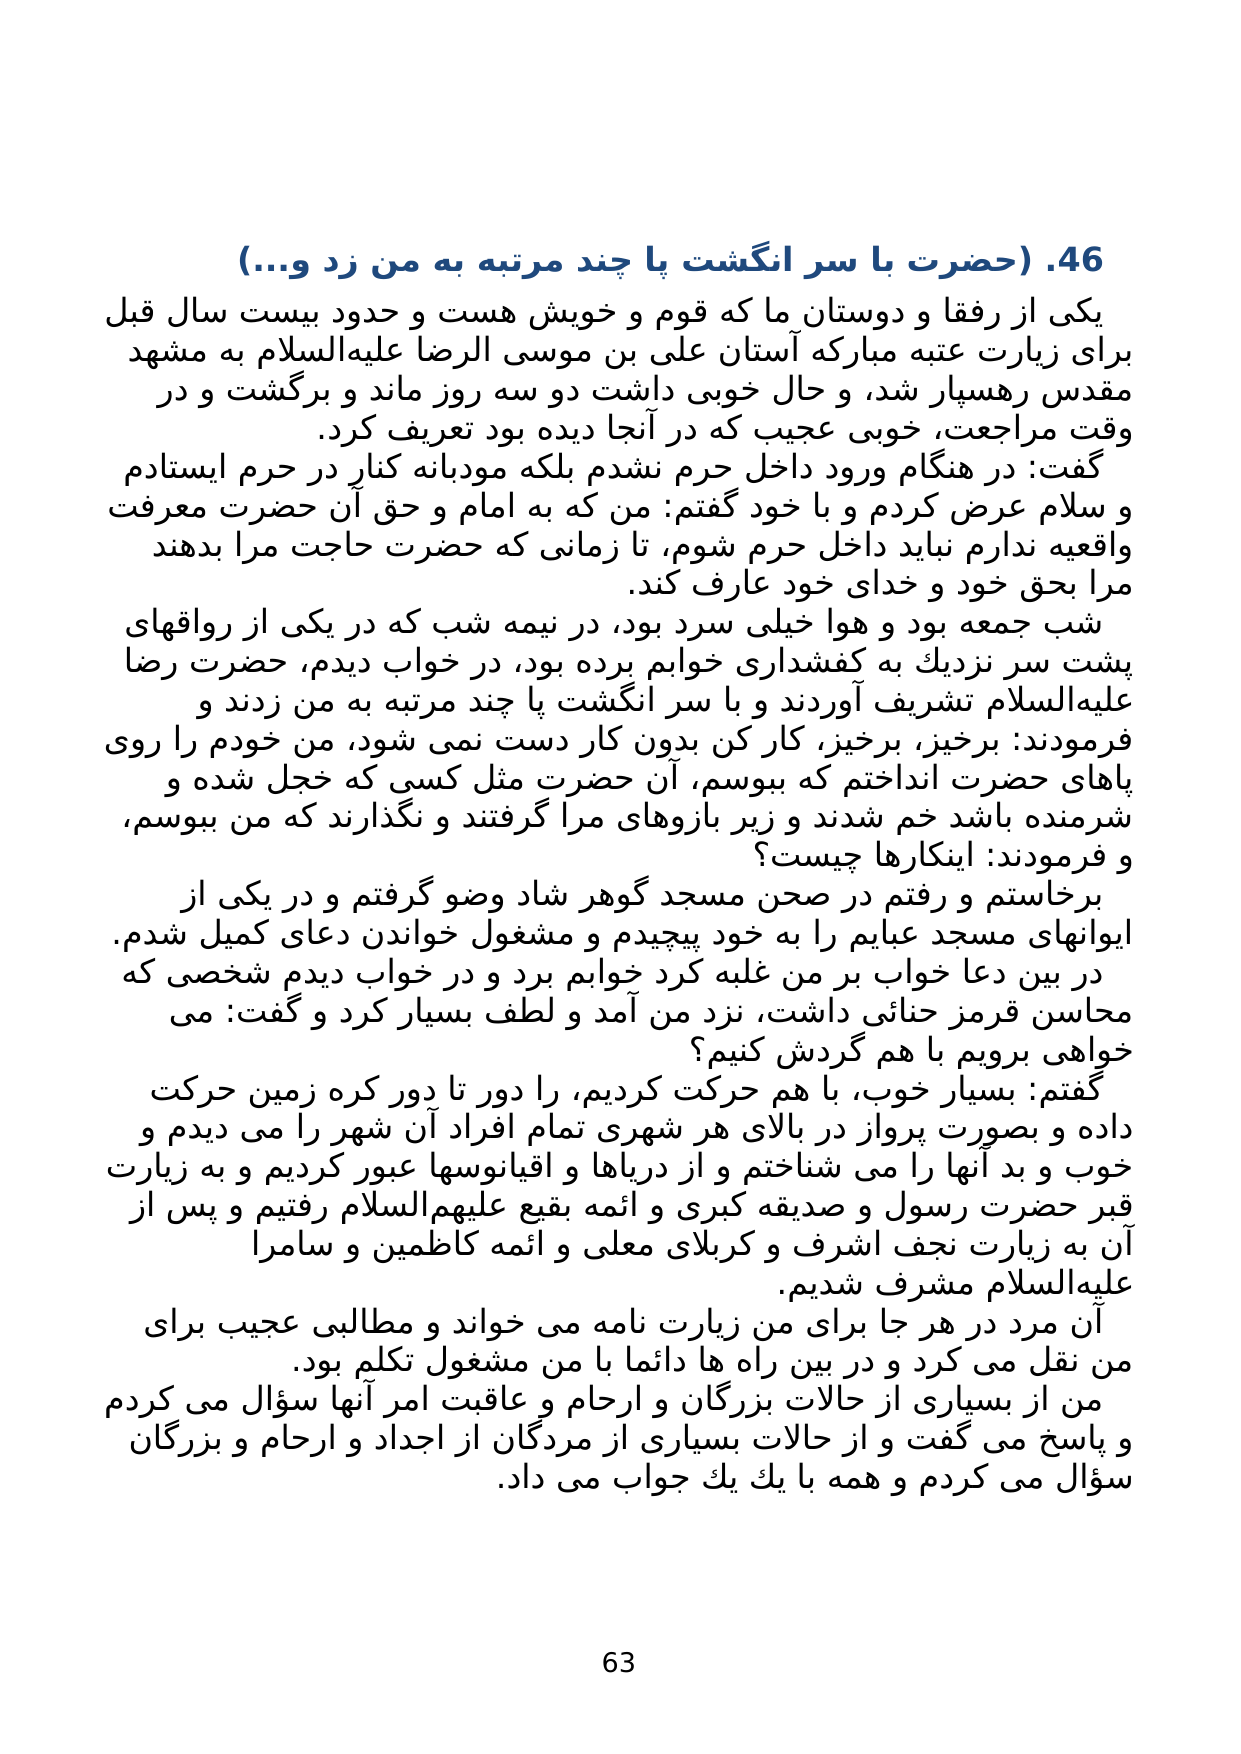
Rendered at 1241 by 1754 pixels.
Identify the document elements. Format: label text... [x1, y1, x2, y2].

subtitle 46. (حضرت با سر انگشت پا چند مرتبه به من زد و...) [103, 241, 1134, 279]
text من از بسيارى از حالات بزرگان و ارحام و عاقبت امر آنها سؤال مى كردم و پاسخ مى گفت و از حالات بسيارى از مردگان از اجداد و ارحام و بزرگان سؤال مى كردم و همه با يك يك جواب مى داد. [103, 1380, 1134, 1496]
text در بين دعا خواب بر من غلبه كرد خوابم برد و در خواب ديدم شخصى كه محاسن قرمز حنائى داشت، نزد من آمد و لطف بسيار كرد و گفت: مى خواهى برويم با هم گردش كنيم؟ [103, 952, 1134, 1069]
text گفتم: بسيار خوب، با هم حركت كرديم، را دور تا دور كره زمين حركت داده و بصورت پرواز در بالاى هر شهرى تمام افراد آن شهر را مى ديدم و خوب و بد آنها را مى شناختم و از درياها و اقيانوسها عبور كرديم و به زيارت قبر حضرت رسول و صديقه كبرى و ائمه بقيع عليهم‌السلام رفتيم و پس از آن به زيارت نجف اشرف و كربلاى معلى و ائمه كاظمين و سامرا عليه‌السلام مشرف شديم. [103, 1069, 1134, 1302]
text گفت: در هنگام ورود داخل حرم نشدم بلكه مودبانه كنار در حرم ايستادم و سلام عرض كردم و با خود گفتم: من كه به امام و حق آن حضرت معرفت واقعيه ندارم نبايد داخل حرم شوم، تا زمانى كه حضرت حاجت مرا بدهند مرا بحق خود و خداى خود عارف كند. [103, 447, 1134, 603]
text برخاستم و رفتم در صحن مسجد گوهر شاد وضو گرفتم و در يكى از ايوانهاى مسجد عبايم را به خود پيچيدم و مشغول خواندن دعاى كميل شدم. [103, 875, 1134, 952]
text شب جمعه بود و هوا خيلى سرد بود، در نيمه شب كه در يكى از رواقهاى پشت سر نزديك به كفشدارى خوابم برده بود، در خواب ديدم، حضرت رضا عليه‌السلام تشريف آوردند و با سر انگشت پا چند مرتبه به من زدند و فرمودند: برخيز، برخيز، كار كن بدون كار دست نمى شود، من خودم را روى پاهاى حضرت انداختم كه ببوسم، آن حضرت مثل كسى كه خجل شده و شرمنده باشد خم شدند و زير بازوهاى مرا گرفتند و نگذارند كه من ببوسم، و فرمودند: اينكارها چيست؟ [103, 603, 1134, 875]
text يكى از رفقا و دوستان ما كه قوم و خويش هست و حدود بيست سال قبل براى زيارت عتبه مباركه آستان على بن موسى الرضا عليه‌السلام به مشهد مقدس رهسپار شد، و حال خوبى داشت دو سه روز ماند و برگشت و در وقت مراجعت، خوبى عجيب كه در آنجا ديده بود تعريف كرد. [103, 292, 1134, 447]
text آن مرد در هر جا براى من زيارت نامه مى خواند و مطالبى عجيب براى من نقل مى كرد و در بين راه ها دائما با من مشغول تكلم بود. [103, 1302, 1134, 1380]
